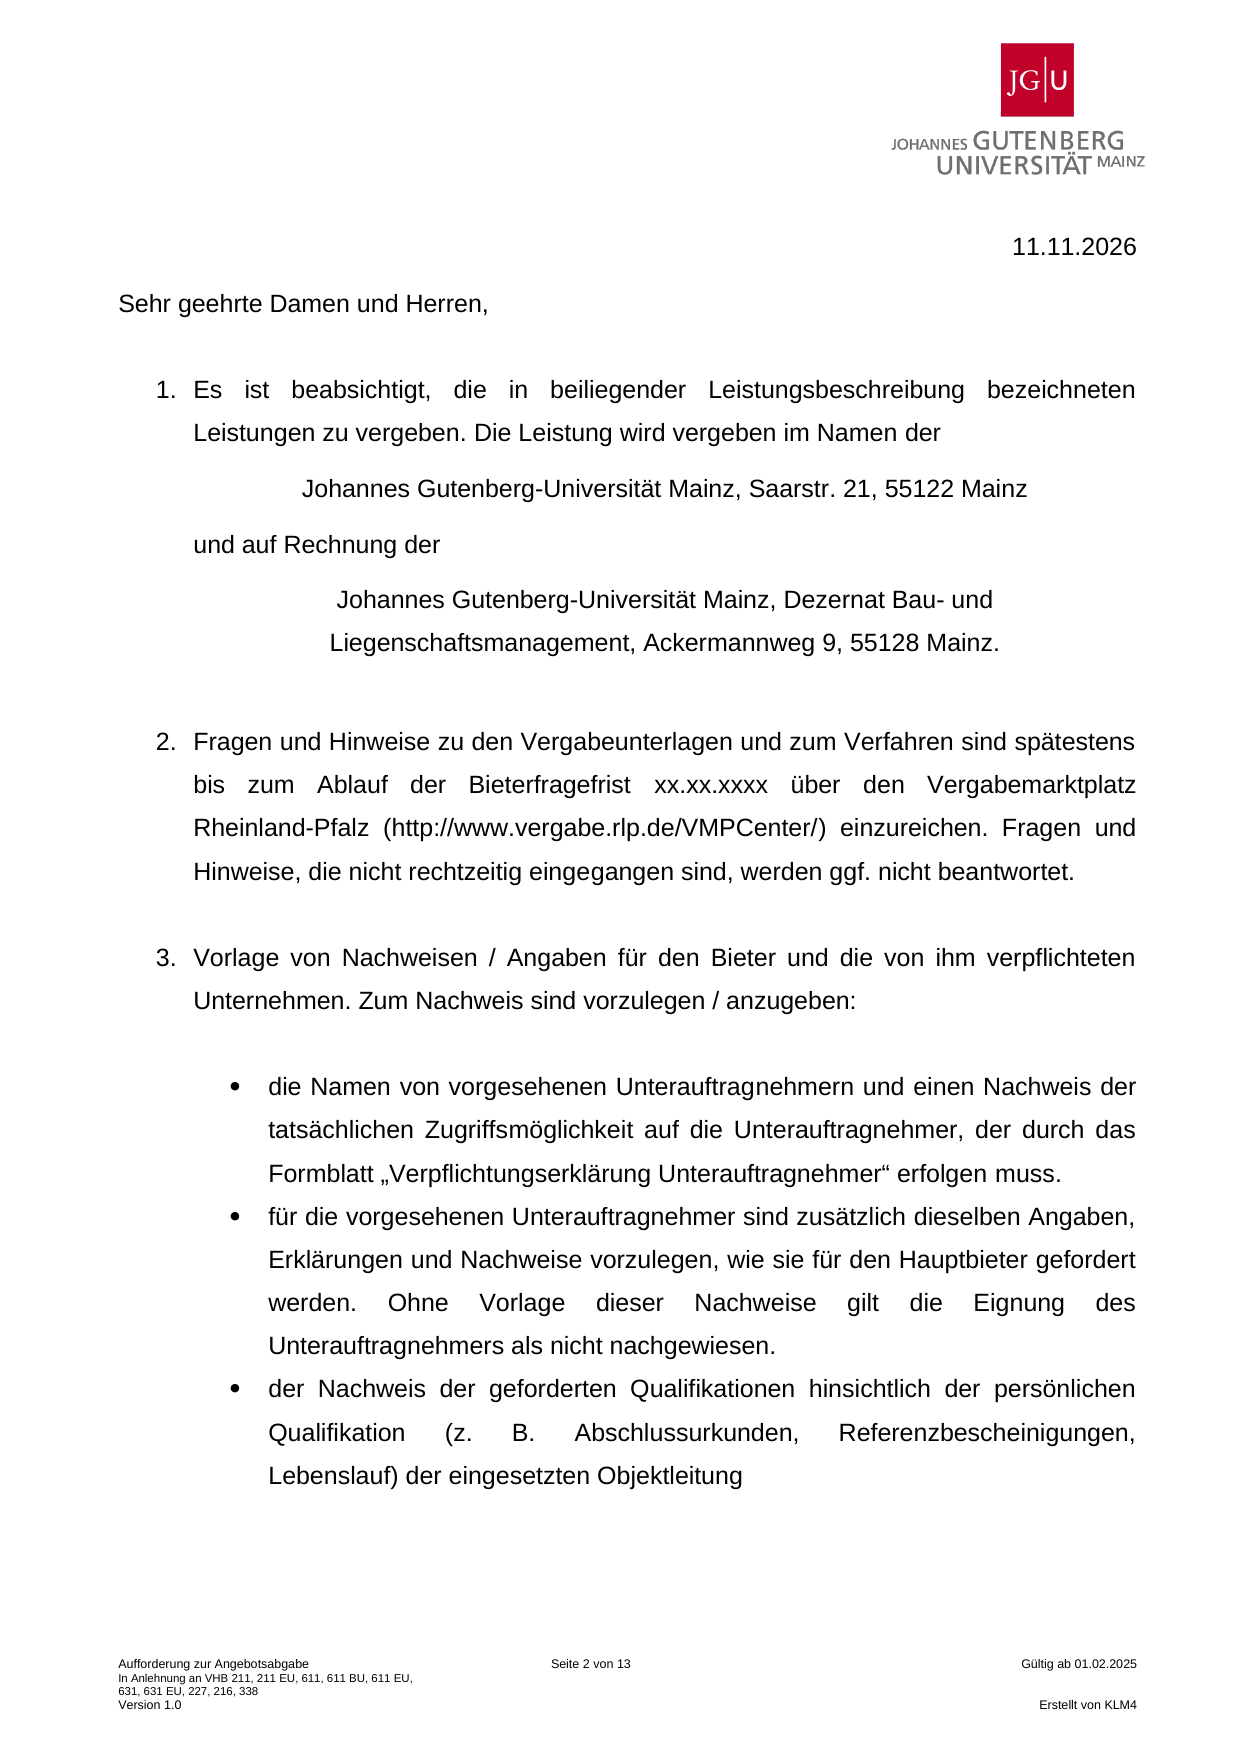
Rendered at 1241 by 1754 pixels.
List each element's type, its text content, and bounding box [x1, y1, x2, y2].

list Johannes Gutenberg-Universität Mainz, Saarstr. 21, 55122 Mainz [193, 474, 1137, 503]
list Fragen und Hinweise zu den Vergabeunterlagen und zum Verfahren sind spätestens bis zum Ablauf der Bieterfragefrist über den Vergabemarktplatz Rheinland-Pfalz (http://www.vergabe.rlp.de/VMPCenter/) einzureichen. Fragen und Hinweise, die nicht rechtzeitig eingegangen sind, werden ggf. nicht beantwortet. [156, 727, 1137, 885]
list und auf Rechnung der [193, 530, 1137, 558]
text 17.12.2025 [118, 232, 1137, 260]
list der Nachweis der geforderten Qualifikationen hinsichtlich der persönlichen Qualifikation (z. B. Abschlussurkunden, Referenzbescheinigungen, Lebenslauf) der eingesetzten Objektleitung [231, 1374, 1137, 1489]
list Es ist beabsichtigt, die in beiliegender Leistungsbeschreibung bezeichneten Leistungen zu vergeben. Die Leistung wird vergeben im Namen der [156, 375, 1137, 447]
list Vorlage von Nachweisen / Angaben für den Bieter und die von ihm verpflichteten Unternehmen. Zum Nachweis sind vorzulegen / anzugeben: [156, 943, 1137, 1015]
text Sehr geehrte Damen und Herren, [118, 289, 1137, 318]
list für die vorgesehenen Unterauftragnehmer sind zusätzlich dieselben Angaben, Erklärungen und Nachweise vorzulegen, wie sie für den Hauptbieter gefordert werden. Ohne Vorlage dieser Nachweise gilt die Eignung des Unterauftragnehmers als nicht nachgewiesen. [231, 1202, 1137, 1360]
picture [840, 20, 1220, 229]
list die Namen von vorgesehenen Unterauftragnehmern und einen Nachweis der tatsächlichen Zugriffsmöglichkeit auf die Unterauftragnehmer, der durch das Formblatt „Verpflichtungserklärung Unterauftragnehmer“ erfolgen muss. [231, 1072, 1137, 1187]
list Johannes Gutenberg-Universität Mainz, Dezernat Bau- und Liegenschaftsmanagement, Ackermannweg 9, 55128 Mainz. [193, 585, 1137, 657]
